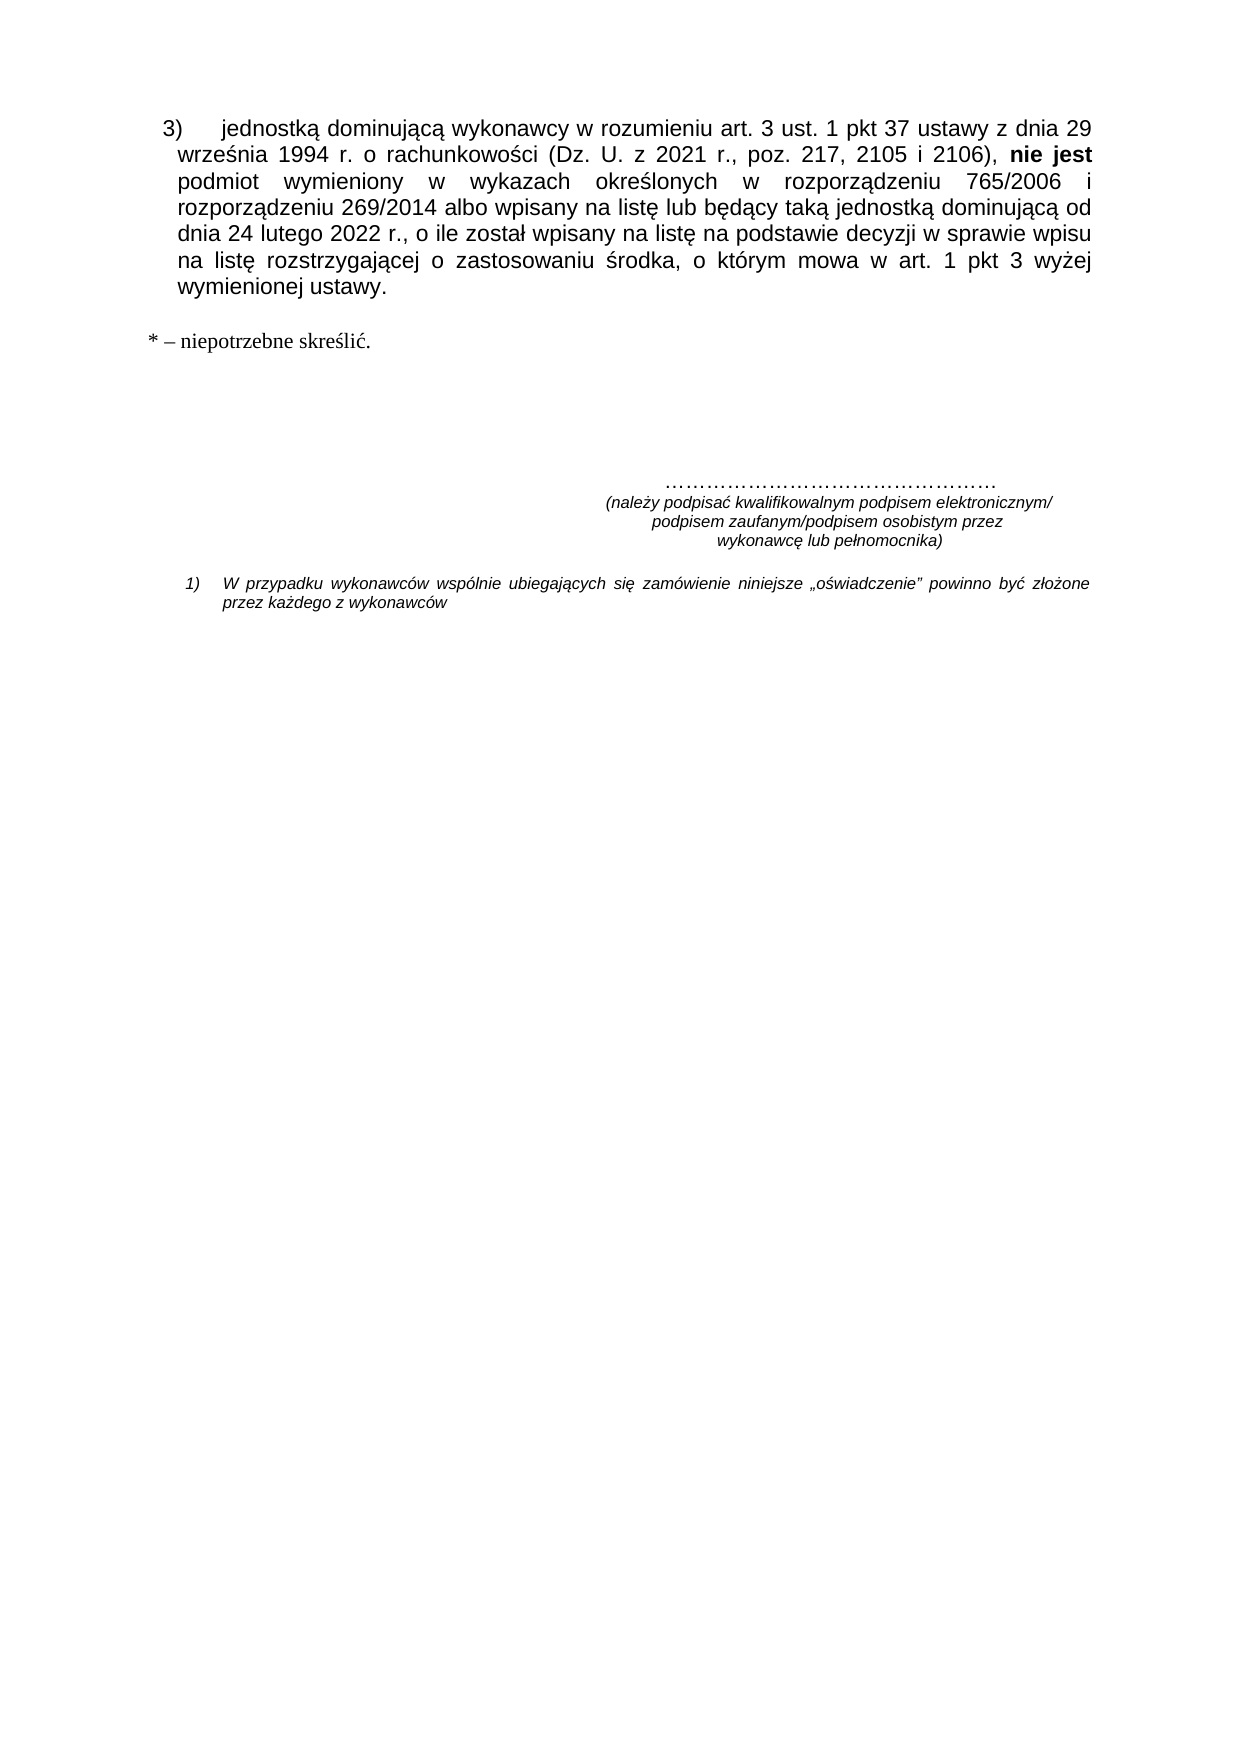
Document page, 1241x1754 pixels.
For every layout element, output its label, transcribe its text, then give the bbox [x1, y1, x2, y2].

text wykonawcę lub pełnomocnika) [606, 531, 1092, 550]
text podpisem zaufanym/podpisem osobistym przez [606, 512, 1092, 531]
text 3) jednostką dominującą wykonawcy w rozumieniu art. 3 ust. 1 pkt 37 ustawy z dnia 29 września 1994 r. o rachunkowości (Dz. U. z 2021 r., poz. 217, 2105 i 2106), nie jest podmiot wymieniony w wykazach określonych w rozporządzeniu 765/2006 i rozporządzeniu 269/2014 albo wpisany na listę lub będący taką jednostką dominującą od dnia 24 lutego 2022 r., o ile został wpisany na listę na podstawie decyzji w sprawie wpisu na listę rozstrzygającej o zastosowaniu środka, o którym mowa w art. 1 pkt 3 wyżej wymienionej ustawy. [162, 115, 1092, 299]
text (należy podpisać kwalifikowalnym podpisem elektronicznym/ [606, 492, 1092, 512]
list W przypadku wykonawców wspólnie ubiegających się zamówienie niniejsze „oświadczenie” powinno być złożone przez każdego z wykonawców [185, 574, 1092, 612]
text ………………………………………… [664, 468, 1092, 492]
text * – niepotrzebne skreślić. [148, 328, 1092, 353]
